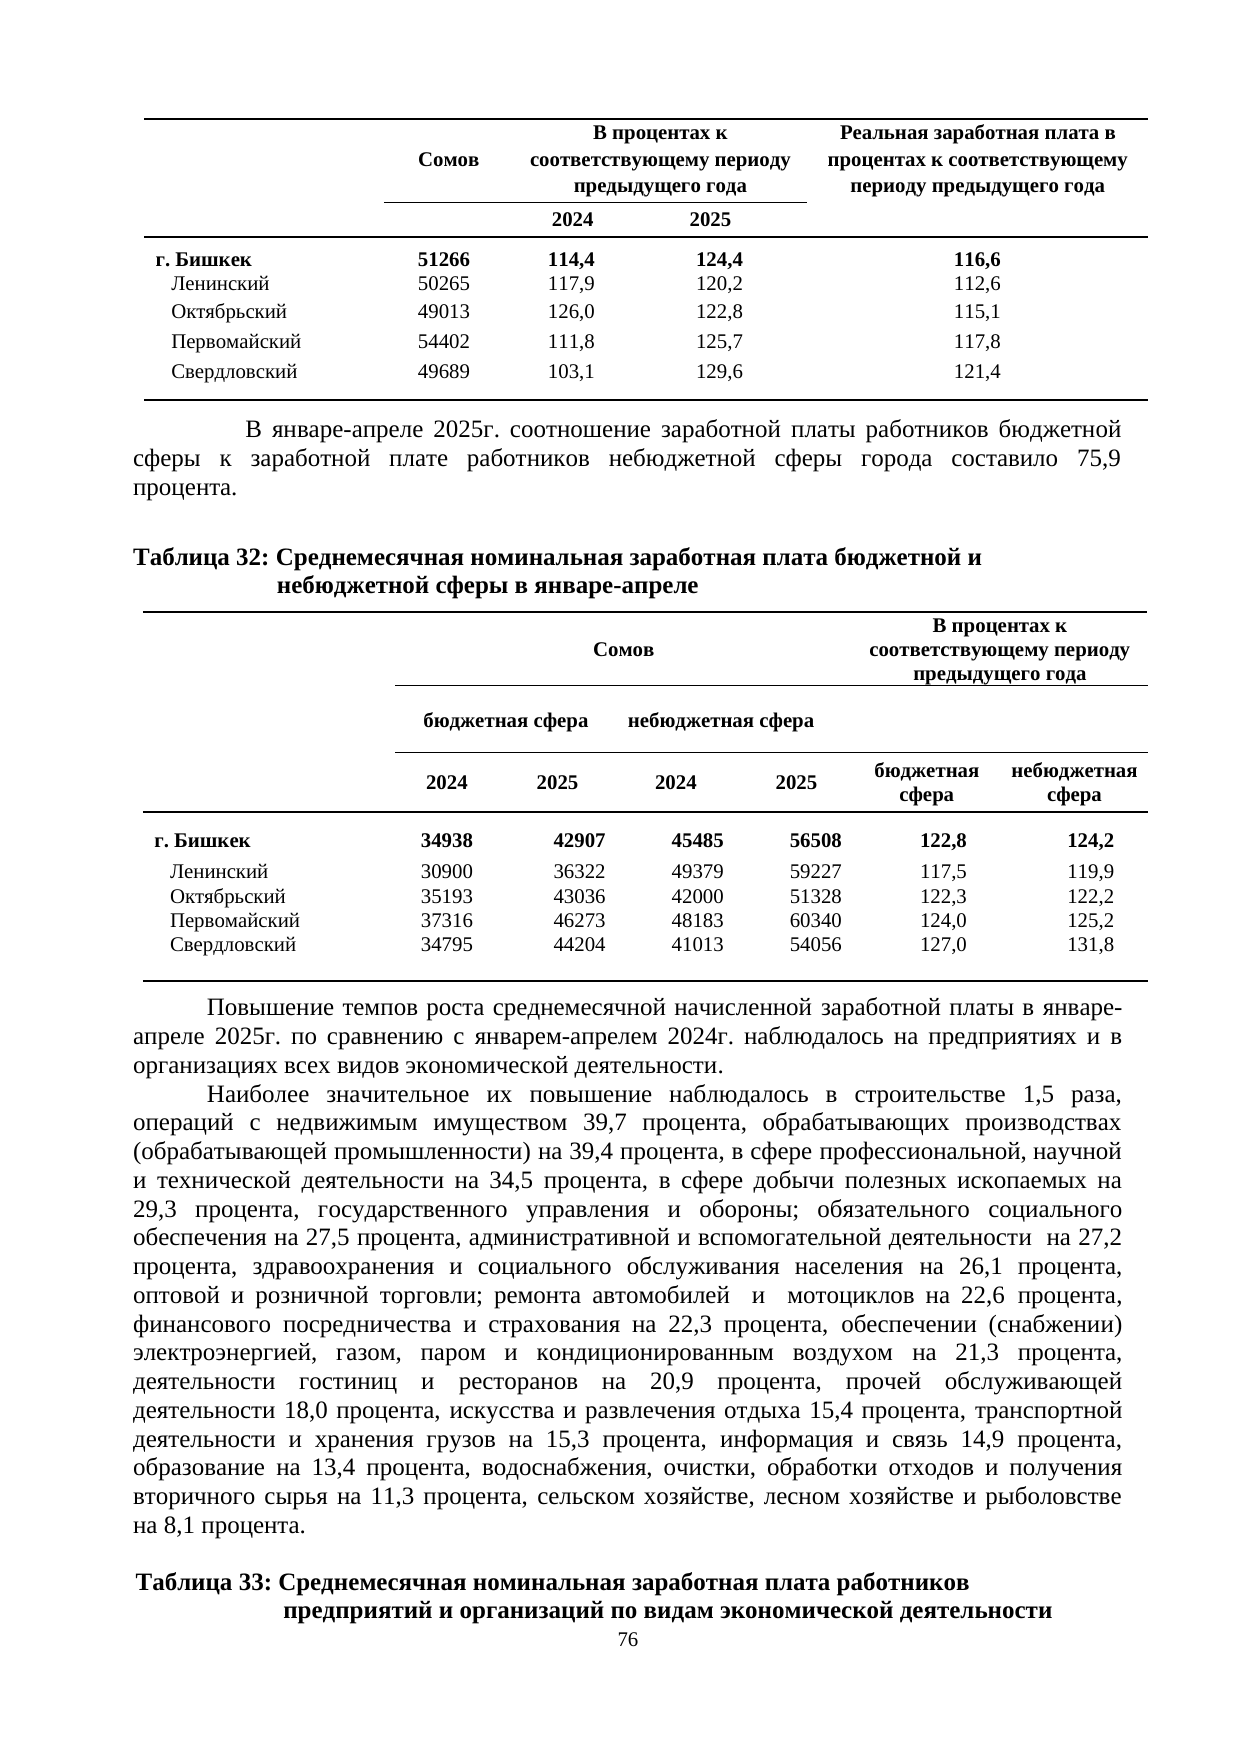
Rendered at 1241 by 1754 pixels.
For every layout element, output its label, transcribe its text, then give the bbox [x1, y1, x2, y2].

text Повышение темпов роста среднемесячной начисленной заработной платы в январе-апреле 2025г. по сравнению с январем-апрелем 2024г. наблюдалось на предприятиях и в организациях всех видов экономической деятельности. [133, 992, 1122, 1079]
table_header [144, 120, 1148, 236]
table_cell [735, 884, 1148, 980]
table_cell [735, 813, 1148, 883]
text Наиболее значительное их повышение наблюдалось в строительстве 1,5 раза, операций с недвижимым имуществом 39,7 процента, обрабатывающих производствах (обрабатывающей промышленности) на 39,4 процента, в сфере профессиональной, научной и технической деятельности на 34,5 процента, в сфере добычи полезных ископаемых на 29,3 процента, государственного управления и обороны; обязательного социального обеспечения на 27,5 процента, административной и вспомогательной деятельности на 27,2 процента, здравоохранения и социального обслуживания населения на 26,1 процента, оптовой и розничной торговли; ремонта автомобилей и мотоциклов на 22,6 процента, финансового посредничества и страхования на 22,3 процента, обеспечении (снабжении) электроэнергией, газом, паром и кондиционированным воздухом на 21,3 процента, деятельности гостиниц и ресторанов на 20,9 процента, прочей обслуживающей деятельности 18,0 процента, искусства и развлечения отдыха 15,4 процента, транспортной деятельности и хранения грузов на 15,3 процента, информация и связь 14,9 процента, образование на 13,4 процента, водоснабжения, очистки, обработки отходов и получения вторичного сырья на 11,3 процента, сельском хозяйстве, лесном хозяйстве и рыболовстве на 8,1 процента. [133, 1079, 1122, 1539]
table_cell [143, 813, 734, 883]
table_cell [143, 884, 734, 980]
text Таблица 32: Среднемесячная номинальная заработная плата бюджетной и [133, 542, 1122, 570]
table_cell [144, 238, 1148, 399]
text В январе-апреле 2025г. соотношение заработной платы работников бюджетной сферы к заработной плате работников небюджетной сферы города составило 75,9 процента. [133, 414, 1122, 501]
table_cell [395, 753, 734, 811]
text небюджетной сферы в январе-апреле [133, 570, 1122, 599]
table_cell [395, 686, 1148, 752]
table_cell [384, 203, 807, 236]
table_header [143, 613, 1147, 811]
text Таблица 33: Среднемесячная номинальная заработная плата работников предприятий и организаций по видам экономической деятельности [135, 1567, 1122, 1624]
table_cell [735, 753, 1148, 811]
